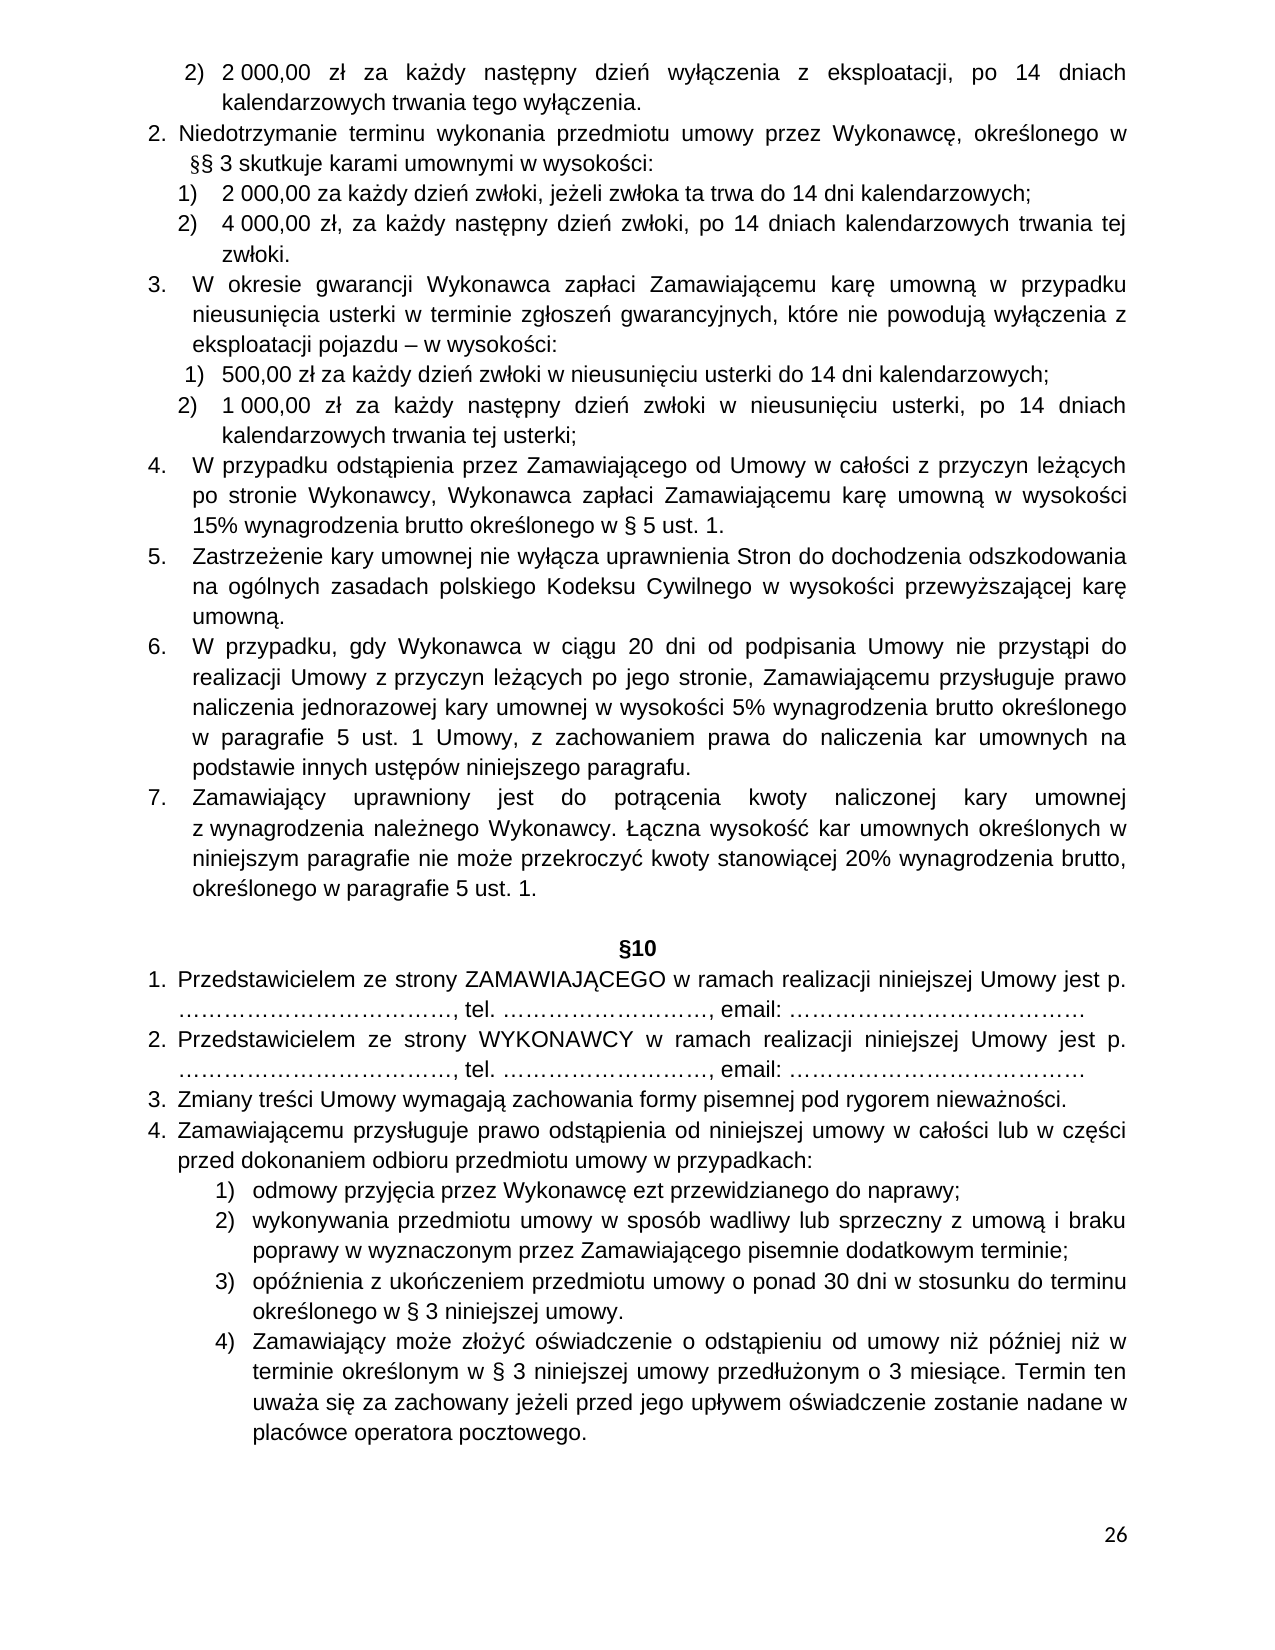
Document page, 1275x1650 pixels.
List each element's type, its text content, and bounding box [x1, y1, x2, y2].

list wykonywania przedmiotu umowy w sposób wadliwy lub sprzeczny z umową i braku poprawy w wyznaczonym przez Zamawiającego pisemnie dodatkowym terminie; [215, 1207, 1127, 1264]
list 4 000,00 zł, za każdy następny dzień zwłoki, po 14 dniach kalendarzowych trwania tej zwłoki. [177, 210, 1127, 267]
list W okresie gwarancji Wykonawca zapłaci Zamawiającemu karę umowną w przypadku nieusunięcia usterki w terminie zgłoszeń gwarancyjnych, które nie powodują wyłączenia z eksploatacji pojazdu – w wysokości: [148, 271, 1127, 357]
list 1 000,00 zł za każdy następny dzień zwłoki w nieusunięciu usterki, po 14 dniach kalendarzowych trwania tej usterki; [177, 392, 1127, 448]
text §10 [148, 935, 1127, 962]
list 500,00 zł za każdy dzień zwłoki w nieusunięciu usterki do 14 dni kalendarzowych; [184, 361, 1127, 388]
list Zmiany treści Umowy wymagają zachowania formy pisemnej pod rygorem nieważności. [148, 1086, 1127, 1113]
list 2 000,00 za każdy dzień zwłoki, jeżeli zwłoka ta trwa do 14 dni kalendarzowych; [177, 180, 1127, 206]
list opóźnienia z ukończeniem przedmiotu umowy o ponad 30 dni w stosunku do terminu określonego w § 3 niniejszej umowy. [215, 1268, 1127, 1324]
list Przedstawicielem ze strony WYKONAWCY w ramach realizacji niniejszej Umowy jest p. ………………………………, tel. ………………………, email: ………………………………… [148, 1026, 1127, 1082]
list Zamawiający może złożyć oświadczenie o odstąpieniu od umowy niż później niż w terminie określonym w § 3 niniejszej umowy przedłużonym o 3 miesiące. Termin ten uważa się za zachowany jeżeli przed jego upływem oświadczenie zostanie nadane w placówce operatora pocztowego. [215, 1328, 1127, 1445]
list Zamawiający uprawniony jest do potrącenia kwoty naliczonej kary umownej z wynagrodzenia należnego Wykonawcy. Łączna wysokość kar umownych określonych w niniejszym paragrafie nie może przekroczyć kwoty stanowiącej 20% wynagrodzenia brutto, określonego w paragrafie 5 ust. 1. [148, 784, 1127, 901]
list 2 000,00 zł za każdy następny dzień wyłączenia z eksploatacji, po 14 dniach kalendarzowych trwania tego wyłączenia. [184, 59, 1127, 116]
list Przedstawicielem ze strony ZAMAWIAJĄCEGO w ramach realizacji niniejszej Umowy jest p. ………………………………, tel. ………………………, email: ………………………………… [148, 966, 1127, 1022]
list Zamawiającemu przysługuje prawo odstąpienia od niniejszej umowy w całości lub w części przed dokonaniem odbioru przedmiotu umowy w przypadkach: [148, 1117, 1127, 1173]
list W przypadku odstąpienia przez Zamawiającego od Umowy w całości z przyczyn leżących po stronie Wykonawcy, Wykonawca zapłaci Zamawiającemu karę umowną w wysokości 15% wynagrodzenia brutto określonego w § 5 ust. 1. [148, 452, 1127, 539]
list odmowy przyjęcia przez Wykonawcę ezt przewidzianego do naprawy; [215, 1177, 1127, 1203]
list Zastrzeżenie kary umownej nie wyłącza uprawnienia Stron do dochodzenia odszkodowania na ogólnych zasadach polskiego Kodeksu Cywilnego w wysokości przewyższającej karę umowną. [148, 543, 1127, 629]
list W przypadku, gdy Wykonawca w ciągu 20 dni od podpisania Umowy nie przystąpi do realizacji Umowy z przyczyn leżących po jego stronie, Zamawiającemu przysługuje prawo naliczenia jednorazowej kary umownej w wysokości 5% wynagrodzenia brutto określonego w paragrafie 5 ust. 1 Umowy, z zachowaniem prawa do naliczenia kar umownych na podstawie innych ustępów niniejszego paragrafu. [148, 633, 1127, 780]
text 2. Niedotrzymanie terminu wykonania przedmiotu umowy przez Wykonawcę, określonego w § 3 skutkuje karami umownymi w wysokości: [148, 119, 1127, 176]
